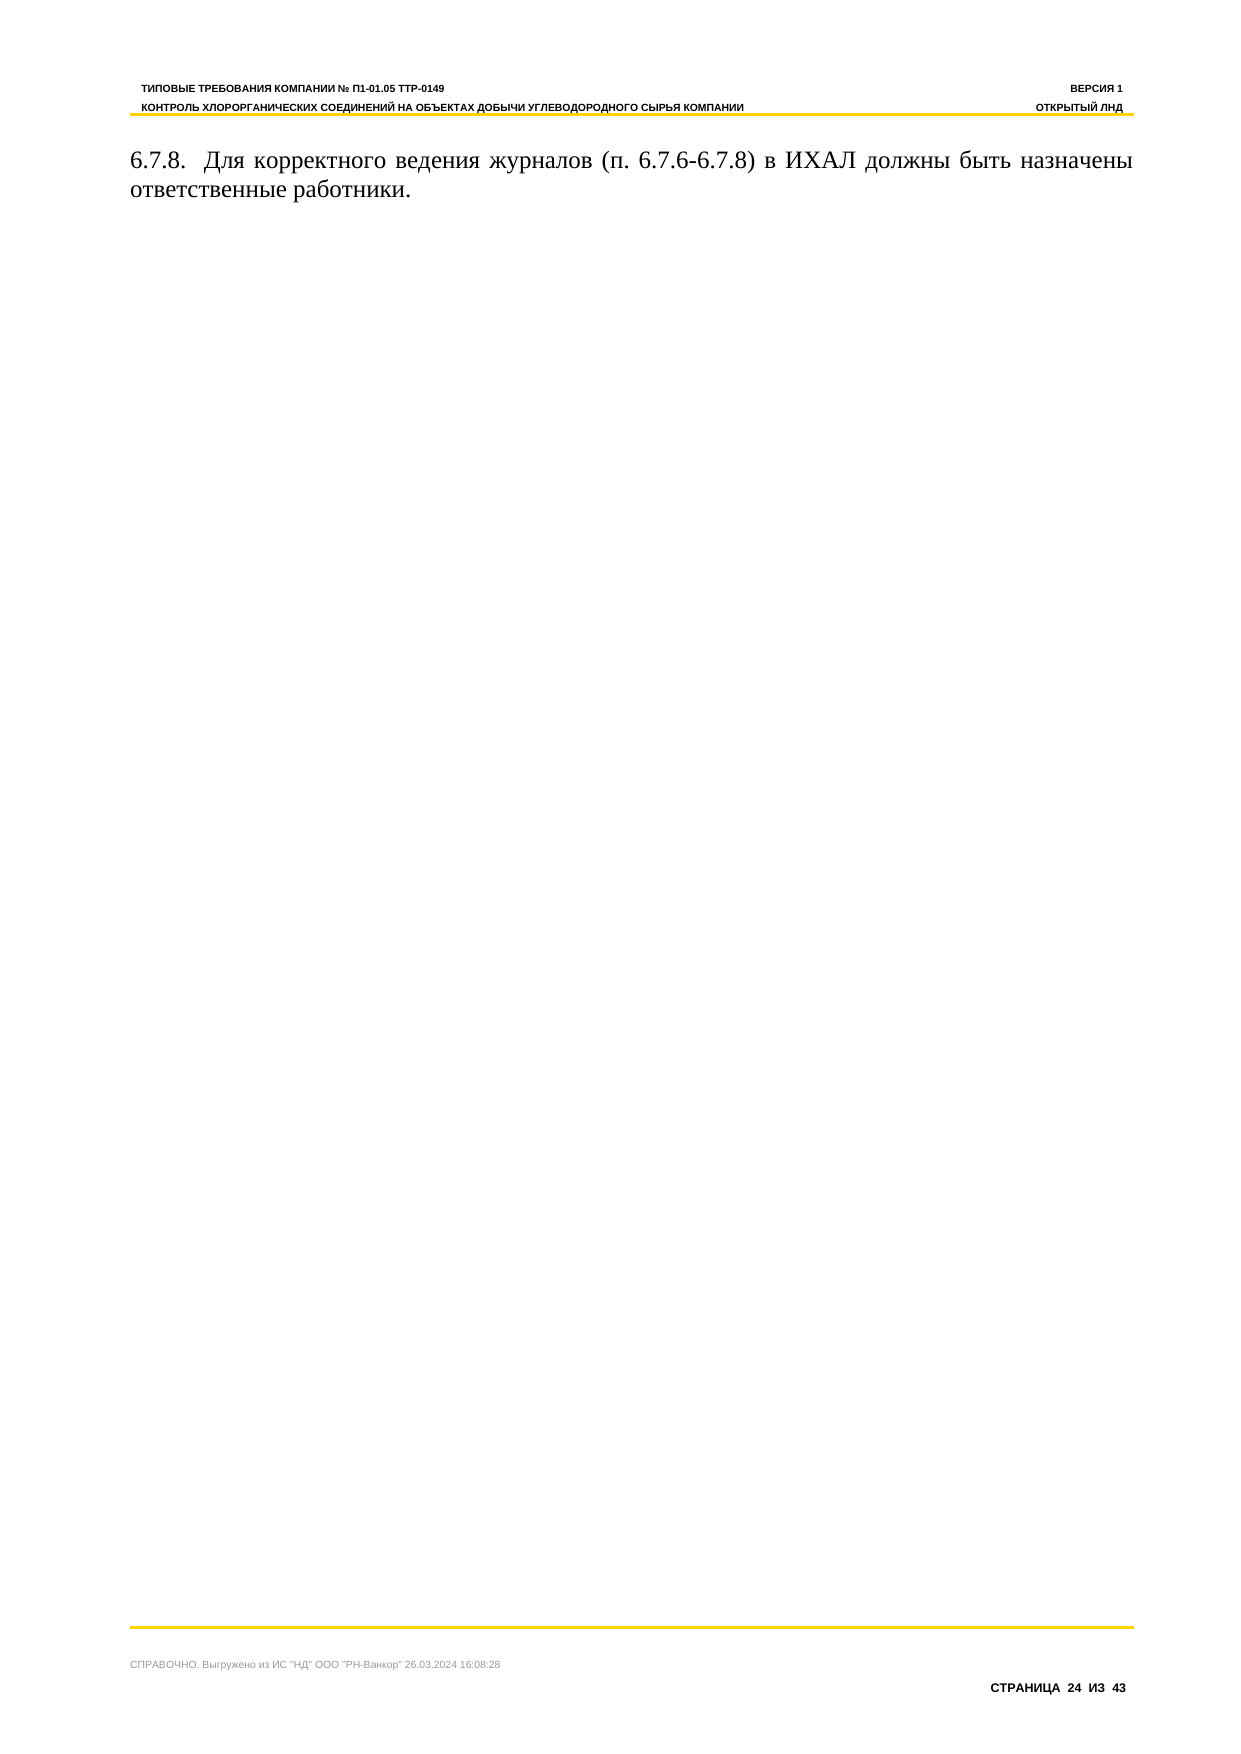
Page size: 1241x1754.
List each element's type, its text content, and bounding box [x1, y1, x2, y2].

list Для корректного ведения журналов (п. 6.7.6-6.7.8) в ИХАЛ должны быть назначены ответственные работники. [130, 145, 1134, 203]
